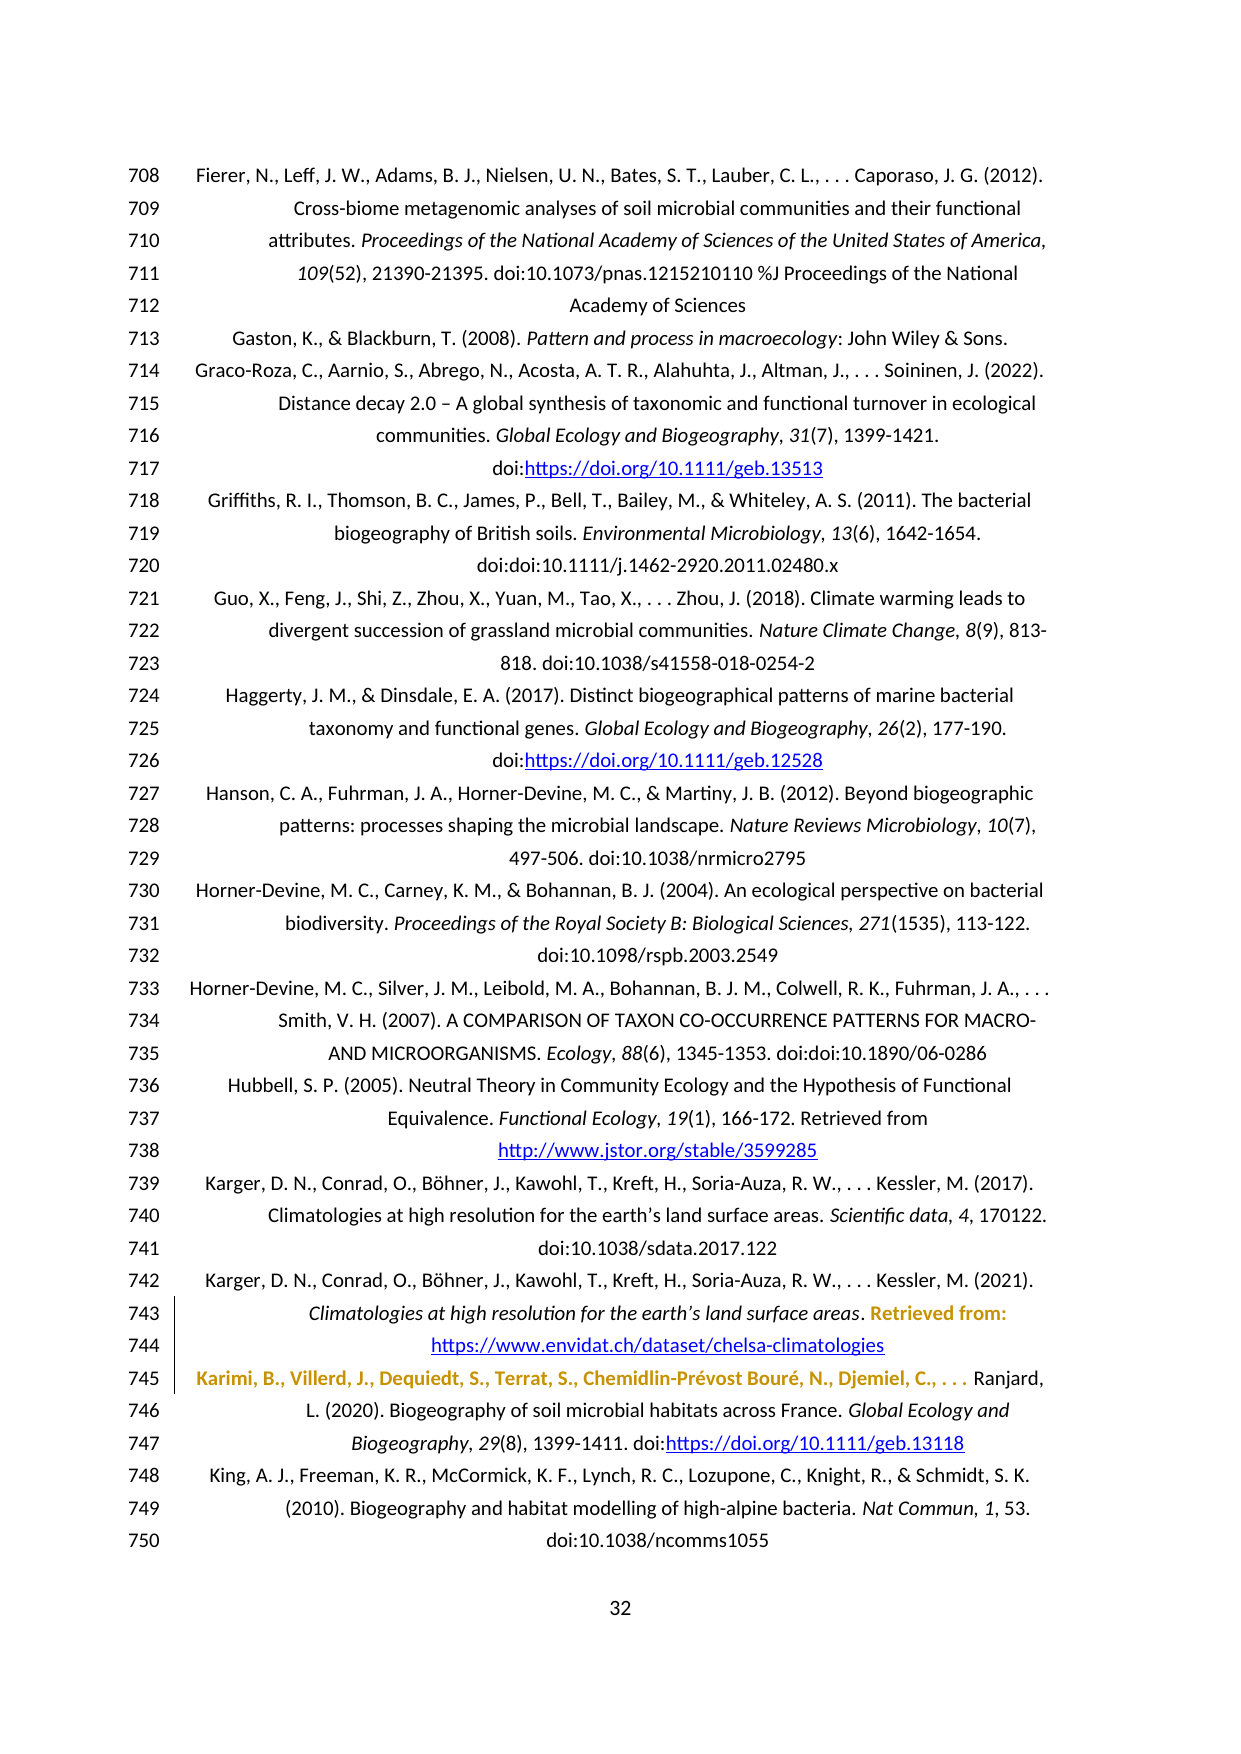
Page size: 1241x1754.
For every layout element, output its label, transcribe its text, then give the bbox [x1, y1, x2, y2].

text Karimi, B., Villerd, J., Dequiedt, S., Terrat, S., Chemidlin-Prévost Bouré, N., Djemiel, C., . . . Ranjard, L. (2020). Biogeography of soil microbial habitats across France. Global Ecology and Biogeography, 29(8), 1399-1411. doi:https://doi.org/10.1111/geb.13118 [189, 1361, 1051, 1459]
text Graco-Roza, C., Aarnio, S., Abrego, N., Acosta, A. T. R., Alahuhta, J., Altman, J., . . . Soininen, J. (2022). Distance decay 2.0 – A global synthesis of taxonomic and functional turnover in ecological communities. Global Ecology and Biogeography, 31(7), 1399-1421. doi:https://doi.org/10.1111/geb.13513 [189, 354, 1051, 484]
text Guo, X., Feng, J., Shi, Z., Zhou, X., Yuan, M., Tao, X., . . . Zhou, J. (2018). Climate warming leads to divergent succession of grassland microbial communities. Nature Climate Change, 8(9), 813-818. doi:10.1038/s41558-018-0254-2 [189, 581, 1051, 679]
text Hanson, C. A., Fuhrman, J. A., Horner-Devine, M. C., & Martiny, J. B. (2012). Beyond biogeographic patterns: processes shaping the microbial landscape. Nature Reviews Microbiology, 10(7), 497-506. doi:10.1038/nrmicro2795 [189, 776, 1051, 874]
text Griffiths, R. I., Thomson, B. C., James, P., Bell, T., Bailey, M., & Whiteley, A. S. (2011). The bacterial biogeography of British soils. Environmental Microbiology, 13(6), 1642-1654. doi:doi:10.1111/j.1462-2920.2011.02480.x [189, 484, 1051, 581]
text King, A. J., Freeman, K. R., McCormick, K. F., Lynch, R. C., Lozupone, C., Knight, R., & Schmidt, S. K. (2010). Biogeography and habitat modelling of high-alpine bacteria. Nat Commun, 1, 53. doi:10.1038/ncomms1055 [189, 1459, 1051, 1556]
text Karger, D. N., Conrad, O., Böhner, J., Kawohl, T., Kreft, H., Soria-Auza, R. W., . . . Kessler, M. (2017). Climatologies at high resolution for the earth’s land surface areas. Scientific data, 4, 170122. doi:10.1038/sdata.2017.122 [189, 1166, 1051, 1264]
text Horner-Devine, M. C., Silver, J. M., Leibold, M. A., Bohannan, B. J. M., Colwell, R. K., Fuhrman, J. A., . . . Smith, V. H. (2007). A COMPARISON OF TAXON CO-OCCURRENCE PATTERNS FOR MACRO- AND MICROORGANISMS. Ecology, 88(6), 1345-1353. doi:doi:10.1890/06-0286 [189, 971, 1051, 1069]
text Fierer, N., Leff, J. W., Adams, B. J., Nielsen, U. N., Bates, S. T., Lauber, C. L., . . . Caporaso, J. G. (2012). Cross-biome metagenomic analyses of soil microbial communities and their functional attributes. Proceedings of the National Academy of Sciences of the United States of America, 109(52), 21390-21395. doi:10.1073/pnas.1215210110 %J Proceedings of the National Academy of Sciences [189, 159, 1051, 321]
text Hubbell, S. P. (2005). Neutral Theory in Community Ecology and the Hypothesis of Functional Equivalence. Functional Ecology, 19(1), 166-172. Retrieved from http://www.jstor.org/stable/3599285 [189, 1069, 1051, 1166]
text Gaston, K., & Blackburn, T. (2008). Pattern and process in macroecology: John Wiley & Sons. [189, 321, 1051, 354]
text Horner-Devine, M. C., Carney, K. M., & Bohannan, B. J. (2004). An ecological perspective on bacterial biodiversity. Proceedings of the Royal Society B: Biological Sciences, 271(1535), 113-122. doi:10.1098/rspb.2003.2549 [189, 874, 1051, 971]
text Karger, D. N., Conrad, O., Böhner, J., Kawohl, T., Kreft, H., Soria-Auza, R. W., . . . Kessler, M. (2021). Climatologies at high resolution for the earth’s land surface areas. Retrieved from: https://www.envidat.ch/dataset/chelsa-climatologies [189, 1264, 1051, 1361]
text Haggerty, J. M., & Dinsdale, E. A. (2017). Distinct biogeographical patterns of marine bacterial taxonomy and functional genes. Global Ecology and Biogeography, 26(2), 177-190. doi:https://doi.org/10.1111/geb.12528 [189, 679, 1051, 776]
